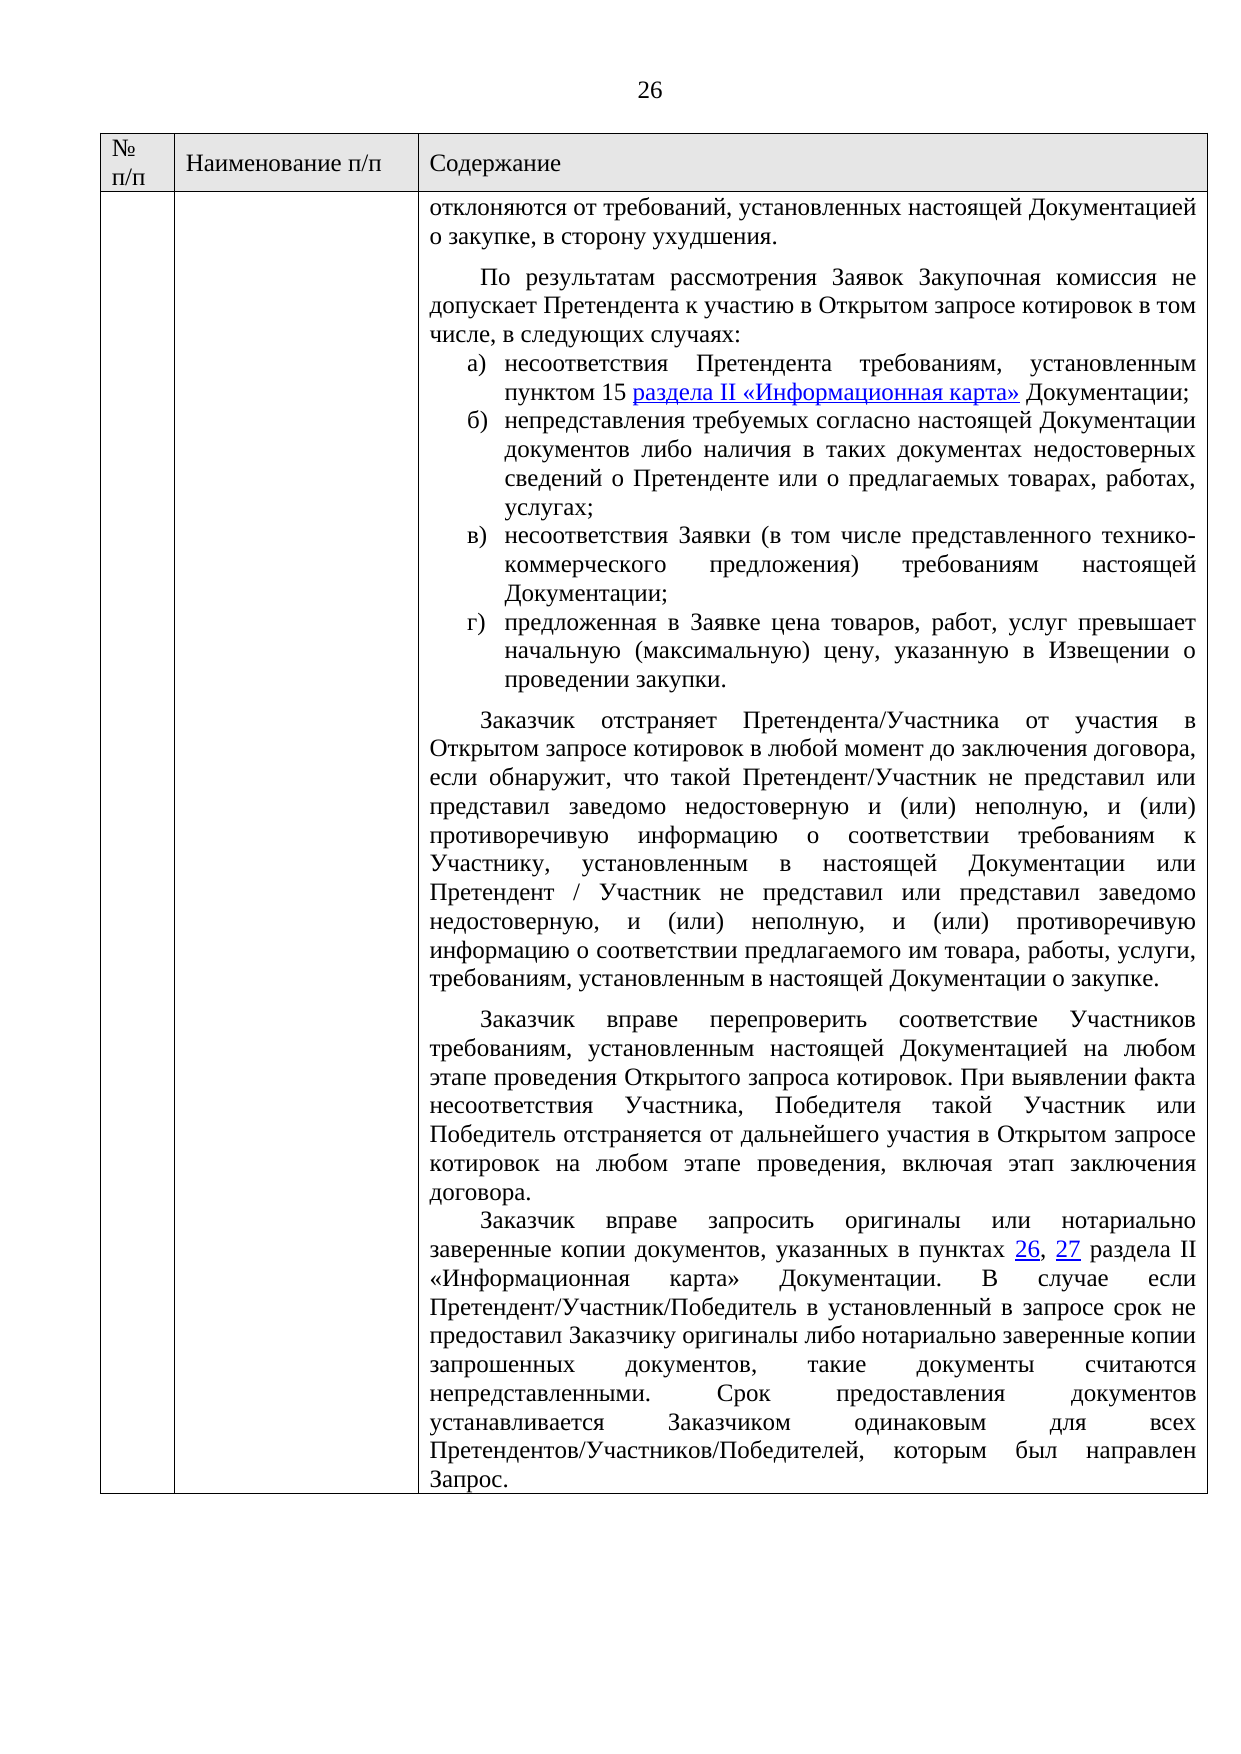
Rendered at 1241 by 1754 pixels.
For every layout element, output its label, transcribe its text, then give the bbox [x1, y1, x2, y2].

table_header Наименование п/п [175, 134, 418, 191]
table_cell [419, 192, 1207, 1493]
table_header Содержание [419, 134, 1207, 191]
table_header № п/п [101, 134, 174, 191]
table_cell [101, 192, 174, 1493]
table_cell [175, 192, 418, 1493]
